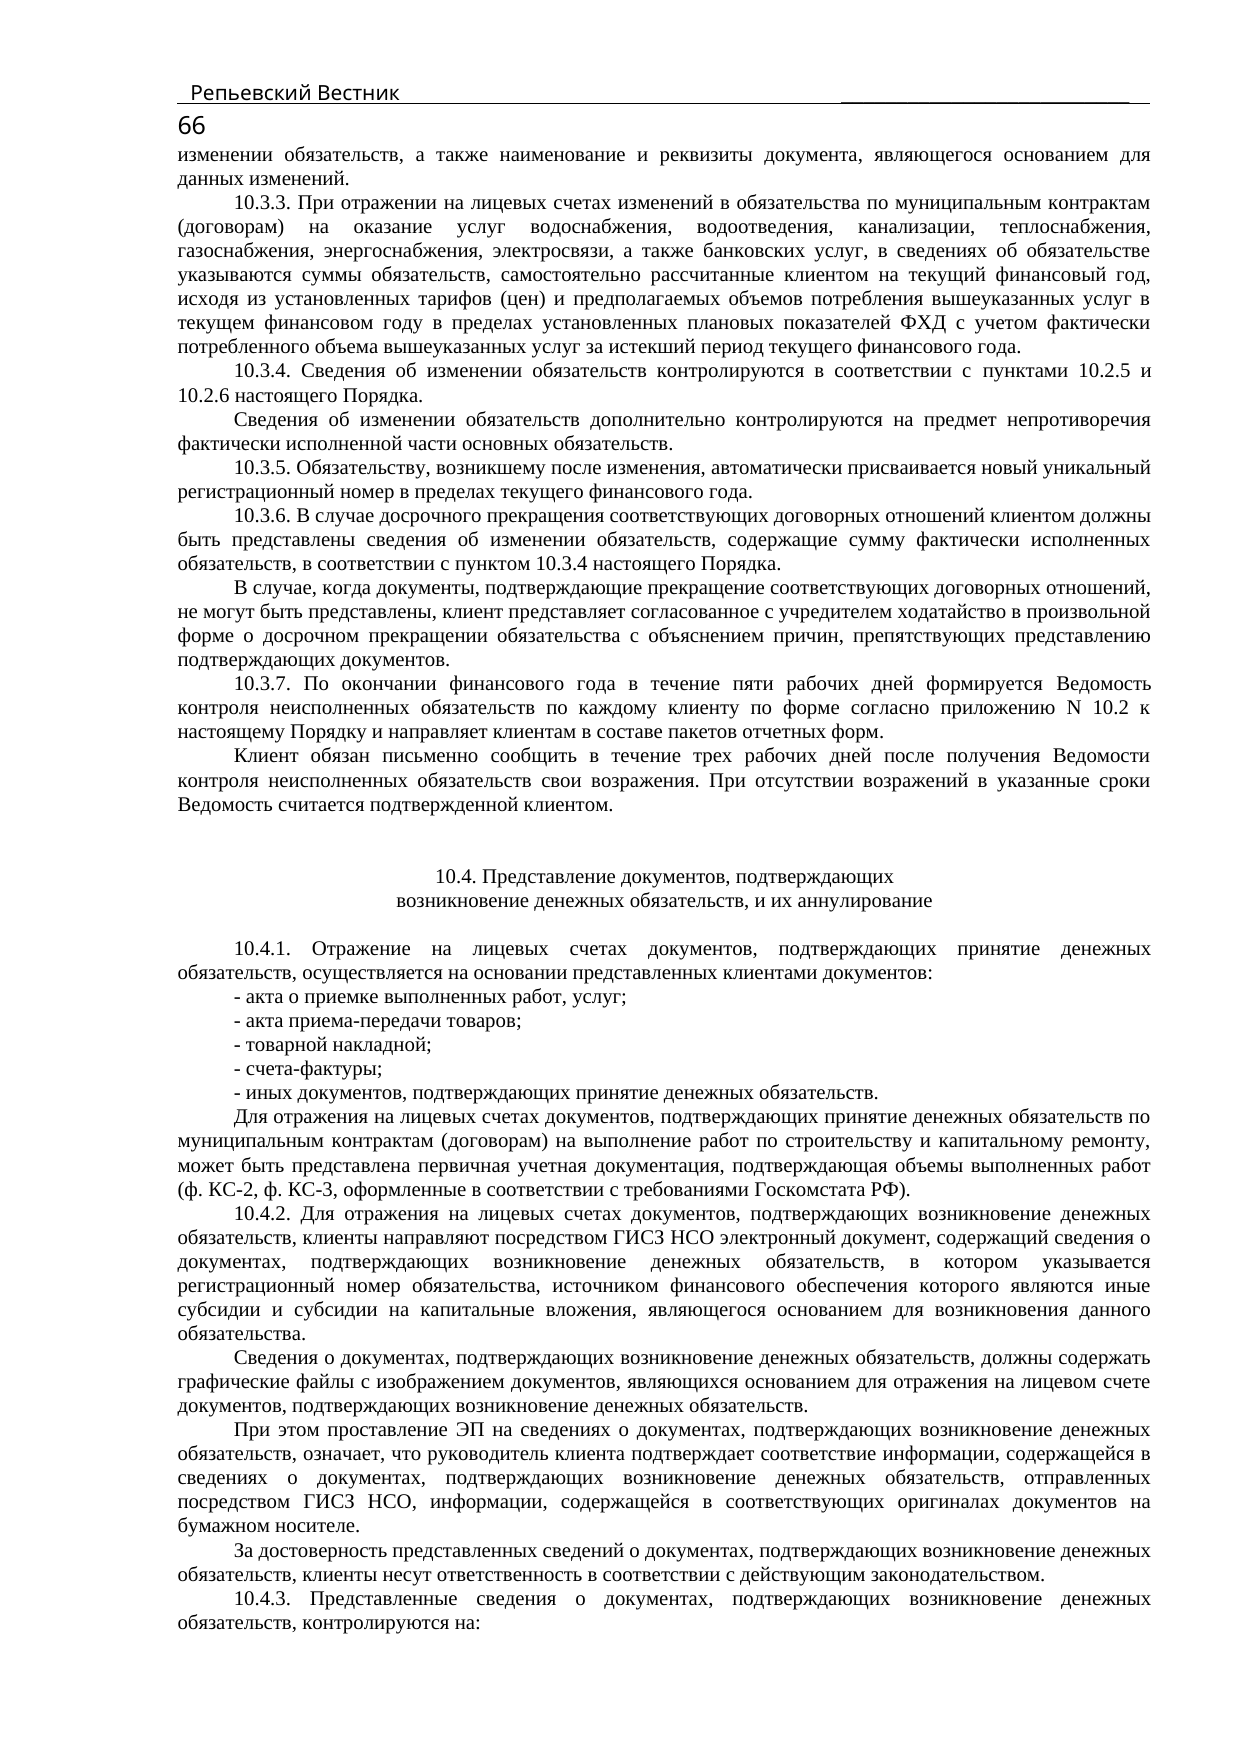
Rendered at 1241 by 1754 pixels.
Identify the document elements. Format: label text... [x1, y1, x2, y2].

text 10.4.3. Представленные сведения о документах, подтверждающих возникновение денежных обязательств, контролируются на: [177, 1586, 1152, 1634]
text 10.3.4. Сведения об изменении обязательств контролируются в соответствии с пунктами 10.2.5 и 10.2.6 настоящего Порядка. [177, 358, 1152, 407]
text Сведения об изменении обязательств дополнительно контролируются на предмет непротиворечия фактически исполненной части основных обязательств. [177, 407, 1152, 455]
text - акта приема-передачи товаров; [177, 1008, 1152, 1032]
text - товарной накладной; [177, 1032, 1152, 1056]
text 10.3.6. В случае досрочного прекращения соответствующих договорных отношений клиентом должны быть представлены сведения об изменении обязательств, содержащие сумму фактически исполненных обязательств, в соответствии с пунктом 10.3.4 настоящего Порядка. [177, 503, 1152, 575]
text - акта о приемке выполненных работ, услуг; [177, 984, 1152, 1008]
text Клиент обязан письменно сообщить в течение трех рабочих дней после получения Ведомости контроля неисполненных обязательств свои возражения. При отсутствии возражений в указанные сроки Ведомость считается подтвержденной клиентом. [177, 743, 1152, 816]
text 10.3.3. При отражении на лицевых счетах изменений в обязательства по муниципальным контрактам (договорам) на оказание услуг водоснабжения, водоотведения, канализации, теплоснабжения, газоснабжения, энергоснабжения, электросвязи, а также банковских услуг, в сведениях об обязательстве указываются суммы обязательств, самостоятельно рассчитанные клиентом на текущий финансовый год, исходя из установленных тарифов (цен) и предполагаемых объемов потребления вышеуказанных услуг в текущем финансовом году в пределах установленных плановых показателей ФХД с учетом фактически потребленного объема вышеуказанных услуг за истекший период текущего финансового года. [177, 190, 1152, 358]
text 10.3.5. Обязательству, возникшему после изменения, автоматически присваивается новый уникальный регистрационный номер в пределах текущего финансового года. [177, 455, 1152, 503]
text Для отражения на лицевых счетах документов, подтверждающих принятие денежных обязательств по муниципальным контрактам (договорам) на выполнение работ по строительству и капитальному ремонту, может быть представлена первичная учетная документация, подтверждающая объемы выполненных работ (ф. КС-2, ф. КС-3, оформленные в соответствии с требованиями Госкомстата РФ). [177, 1104, 1152, 1201]
text - иных документов, подтверждающих принятие денежных обязательств. [177, 1080, 1152, 1104]
text 10.3.7. По окончании финансового года в течение пяти рабочих дней формируется Ведомость контроля неисполненных обязательств по каждому клиенту по форме согласно приложению N 10.2 к настоящему Порядку и направляет клиентам в составе пакетов отчетных форм. [177, 671, 1152, 743]
text - счета-фактуры; [177, 1056, 1152, 1080]
text При этом проставление ЭП на сведениях о документах, подтверждающих возникновение денежных обязательств, означает, что руководитель клиента подтверждает соответствие информации, содержащейся в сведениях о документах, подтверждающих возникновение денежных обязательств, отправленных посредством ГИСЗ НСО, информации, содержащейся в соответствующих оригиналах документов на бумажном носителе. [177, 1417, 1152, 1537]
text возникновение денежных обязательств, и их аннулирование [177, 888, 1152, 912]
text В случае, когда документы, подтверждающие прекращение соответствующих договорных отношений, не могут быть представлены, клиент представляет согласованное с учредителем ходатайство в произвольной форме о досрочном прекращении обязательства с объяснением причин, препятствующих представлению подтверждающих документов. [177, 575, 1152, 671]
text Сведения о документах, подтверждающих возникновение денежных обязательств, должны содержать графические файлы с изображением документов, являющихся основанием для отражения на лицевом счете документов, подтверждающих возникновение денежных обязательств. [177, 1345, 1152, 1417]
text 10.4.2. Для отражения на лицевых счетах документов, подтверждающих возникновение денежных обязательств, клиенты направляют посредством ГИСЗ НСО электронный документ, содержащий сведения о документах, подтверждающих возникновение денежных обязательств, в котором указывается регистрационный номер обязательства, источником финансового обеспечения которого являются иные субсидии и субсидии на капитальные вложения, являющегося основанием для возникновения данного обязательства. [177, 1201, 1152, 1345]
text 10.4.1. Отражение на лицевых счетах документов, подтверждающих принятие денежных обязательств, осуществляется на основании представленных клиентами документов: [177, 936, 1152, 984]
text За достоверность представленных сведений о документах, подтверждающих возникновение денежных обязательств, клиенты несут ответственность в соответствии с действующим законодательством. [177, 1537, 1152, 1586]
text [177, 142, 1152, 190]
text 10.4. Представление документов, подтверждающих [177, 864, 1152, 888]
